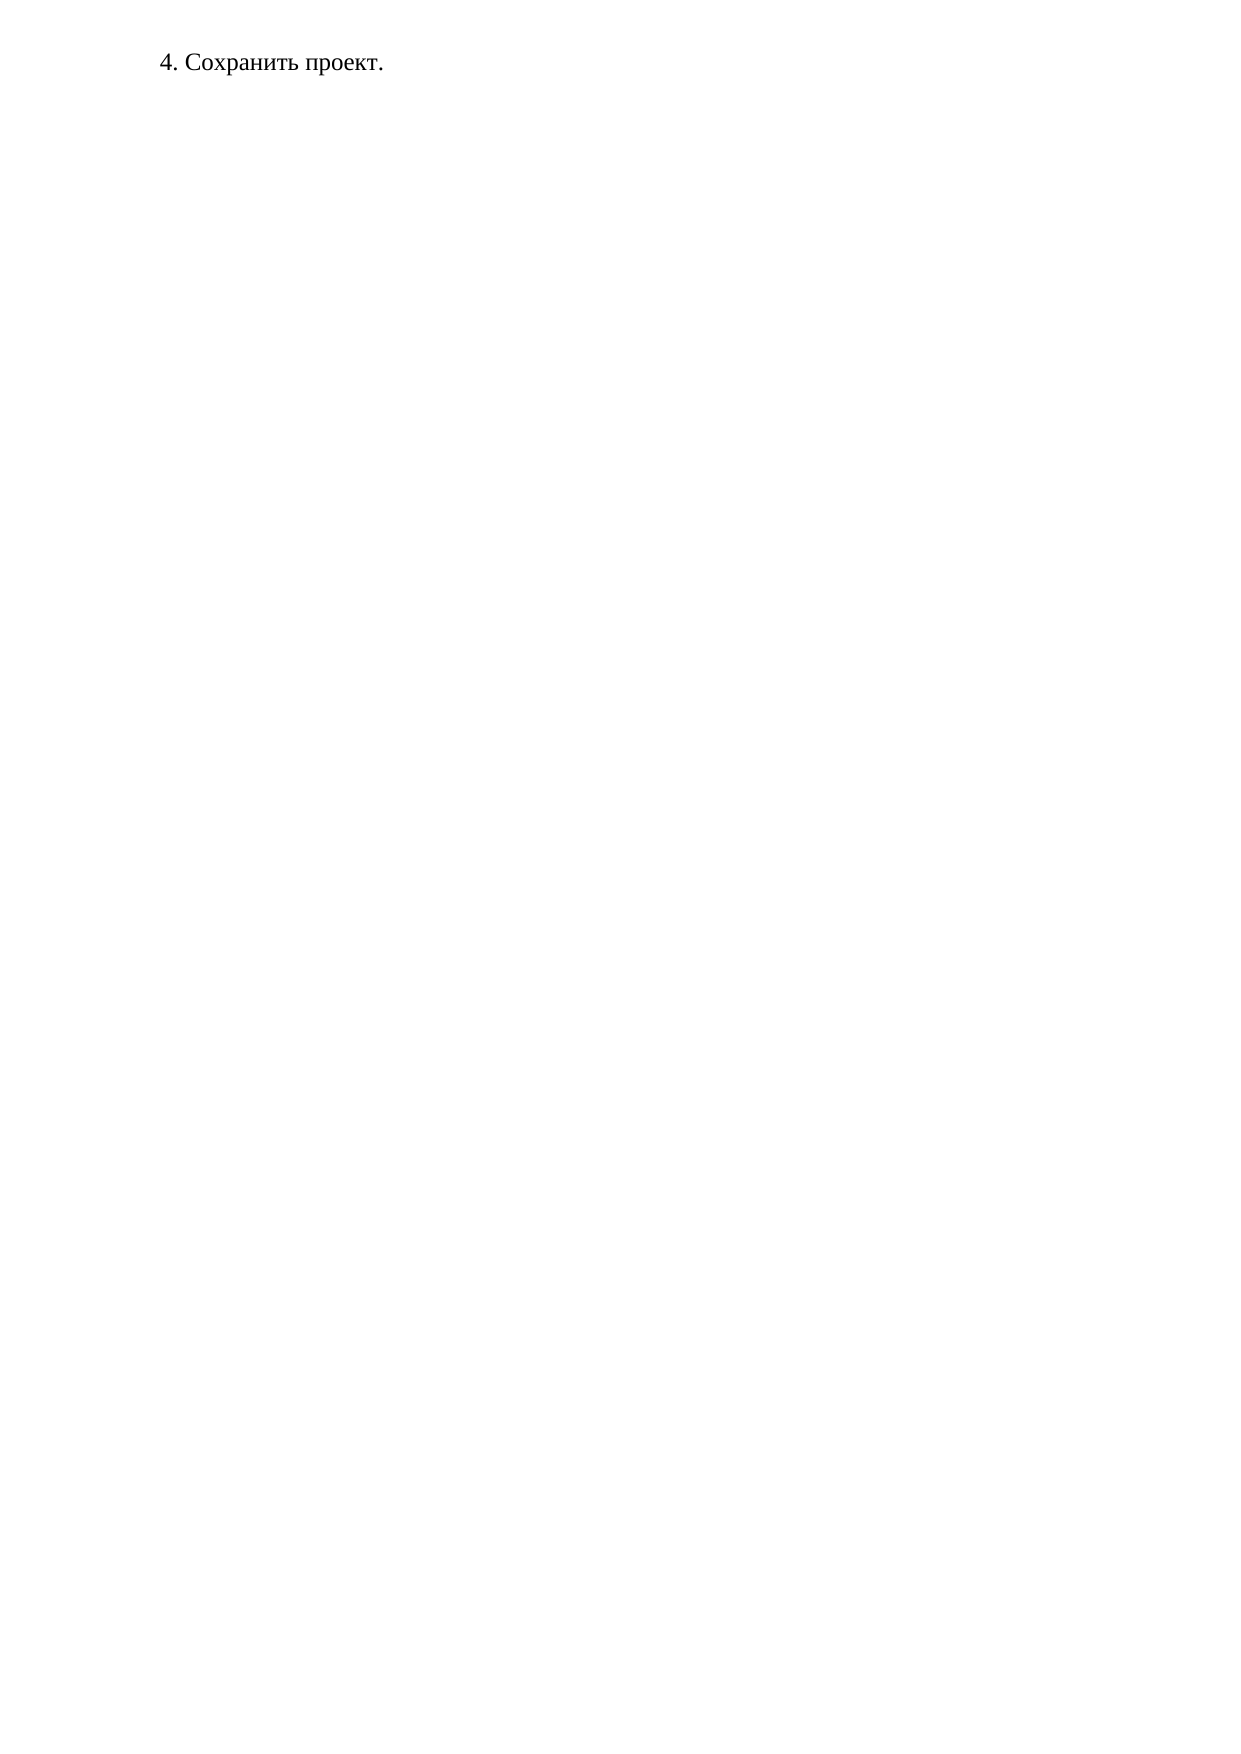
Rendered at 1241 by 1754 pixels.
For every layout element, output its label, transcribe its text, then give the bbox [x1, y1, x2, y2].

text 4. Сохранить проект. [118, 47, 1193, 76]
